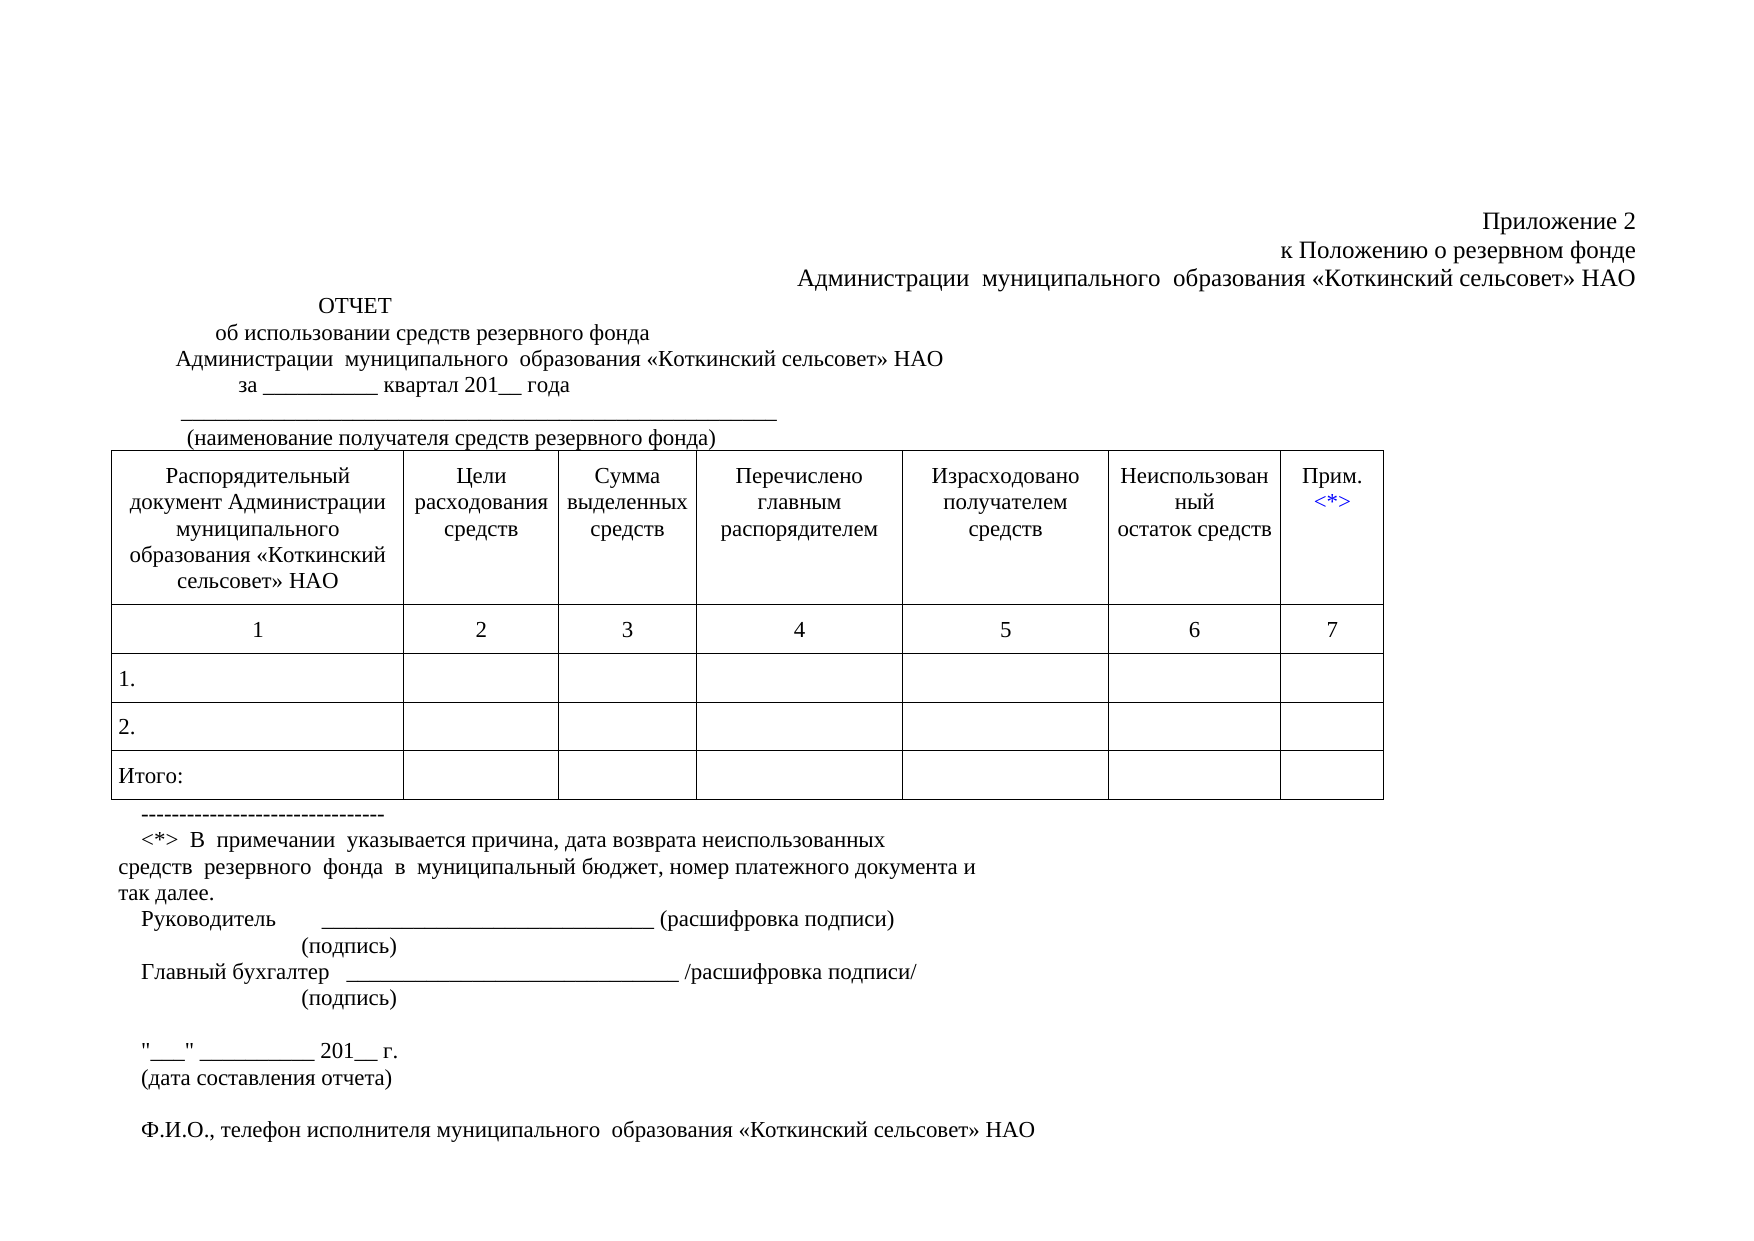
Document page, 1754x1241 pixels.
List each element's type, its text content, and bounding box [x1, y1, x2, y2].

table_cell [903, 751, 1108, 799]
table_header Израсходовано получателем средств [903, 451, 1108, 604]
table_cell [1109, 703, 1280, 750]
text (наименование получателя средств резервного фонда) [118, 424, 1636, 450]
text Приложение 2 [118, 206, 1636, 235]
table_header Распорядительный документ Администрации муниципального образования «Коткинский сельсовет» НАО [112, 451, 403, 604]
table_cell [903, 703, 1108, 750]
text средств резервного фонда в муниципальный бюджет, номер платежного документа и [118, 853, 1636, 879]
table_header Сумма выделенных средств [559, 451, 696, 604]
table_cell [404, 654, 558, 702]
table_cell 1 [112, 605, 403, 653]
text <*> В примечании указывается причина, дата возврата неиспользованных [118, 826, 1636, 853]
table_cell [697, 751, 902, 799]
table_cell 4 [697, 605, 902, 653]
text ОТЧЕТ [118, 292, 1636, 318]
text "___" __________ 201__ г. [118, 1037, 1636, 1063]
table_cell 7 [1281, 605, 1383, 653]
table_header Цели расходования средств [404, 451, 558, 604]
text (подпись) [118, 984, 1636, 1011]
text Руководитель _____________________________ (расшифровка подписи) [118, 905, 1636, 932]
table_header Неиспользованный остаток средств [1109, 451, 1280, 604]
table_cell [1109, 654, 1280, 702]
text ____________________________________________________ [118, 398, 1636, 424]
text к Положению о резервном фонде [118, 235, 1636, 263]
text Администрации муниципального образования «Коткинский сельсовет» НАО [118, 263, 1636, 292]
table_cell [903, 654, 1108, 702]
table_cell [559, 703, 696, 750]
table_header Перечислено главным распорядителем [697, 451, 902, 604]
table_cell 1. [112, 654, 403, 702]
text -------------------------------- [118, 800, 1636, 826]
table_cell 5 [903, 605, 1108, 653]
table_cell 3 [559, 605, 696, 653]
table_cell [1281, 654, 1383, 702]
text об использовании средств резервного фонда [118, 318, 1636, 345]
text так далее. [118, 879, 1636, 905]
table_cell 2 [404, 605, 558, 653]
table_cell 2. [112, 703, 403, 750]
table_cell [1281, 751, 1383, 799]
table_cell [404, 703, 558, 750]
text за __________ квартал 201__ года [118, 371, 1636, 398]
text Администрации муниципального образования «Коткинский сельсовет» НАО [118, 345, 1636, 371]
table_cell 6 [1109, 605, 1280, 653]
table_cell [697, 654, 902, 702]
table_cell [1281, 703, 1383, 750]
table_cell [559, 751, 696, 799]
text (дата составления отчета) [118, 1063, 1636, 1090]
text Главный бухгалтер _____________________________ /расшифровка подписи/ [118, 958, 1636, 984]
text Ф.И.О., телефон исполнителя муниципального образования «Коткинский сельсовет» НАО [118, 1116, 1636, 1143]
table_cell [697, 703, 902, 750]
table_cell [1109, 751, 1280, 799]
text (подпись) [118, 932, 1636, 958]
table_cell [404, 751, 558, 799]
table_cell Итого: [112, 751, 403, 799]
table_header Прим. <*> [1281, 451, 1383, 604]
table_cell [559, 654, 696, 702]
